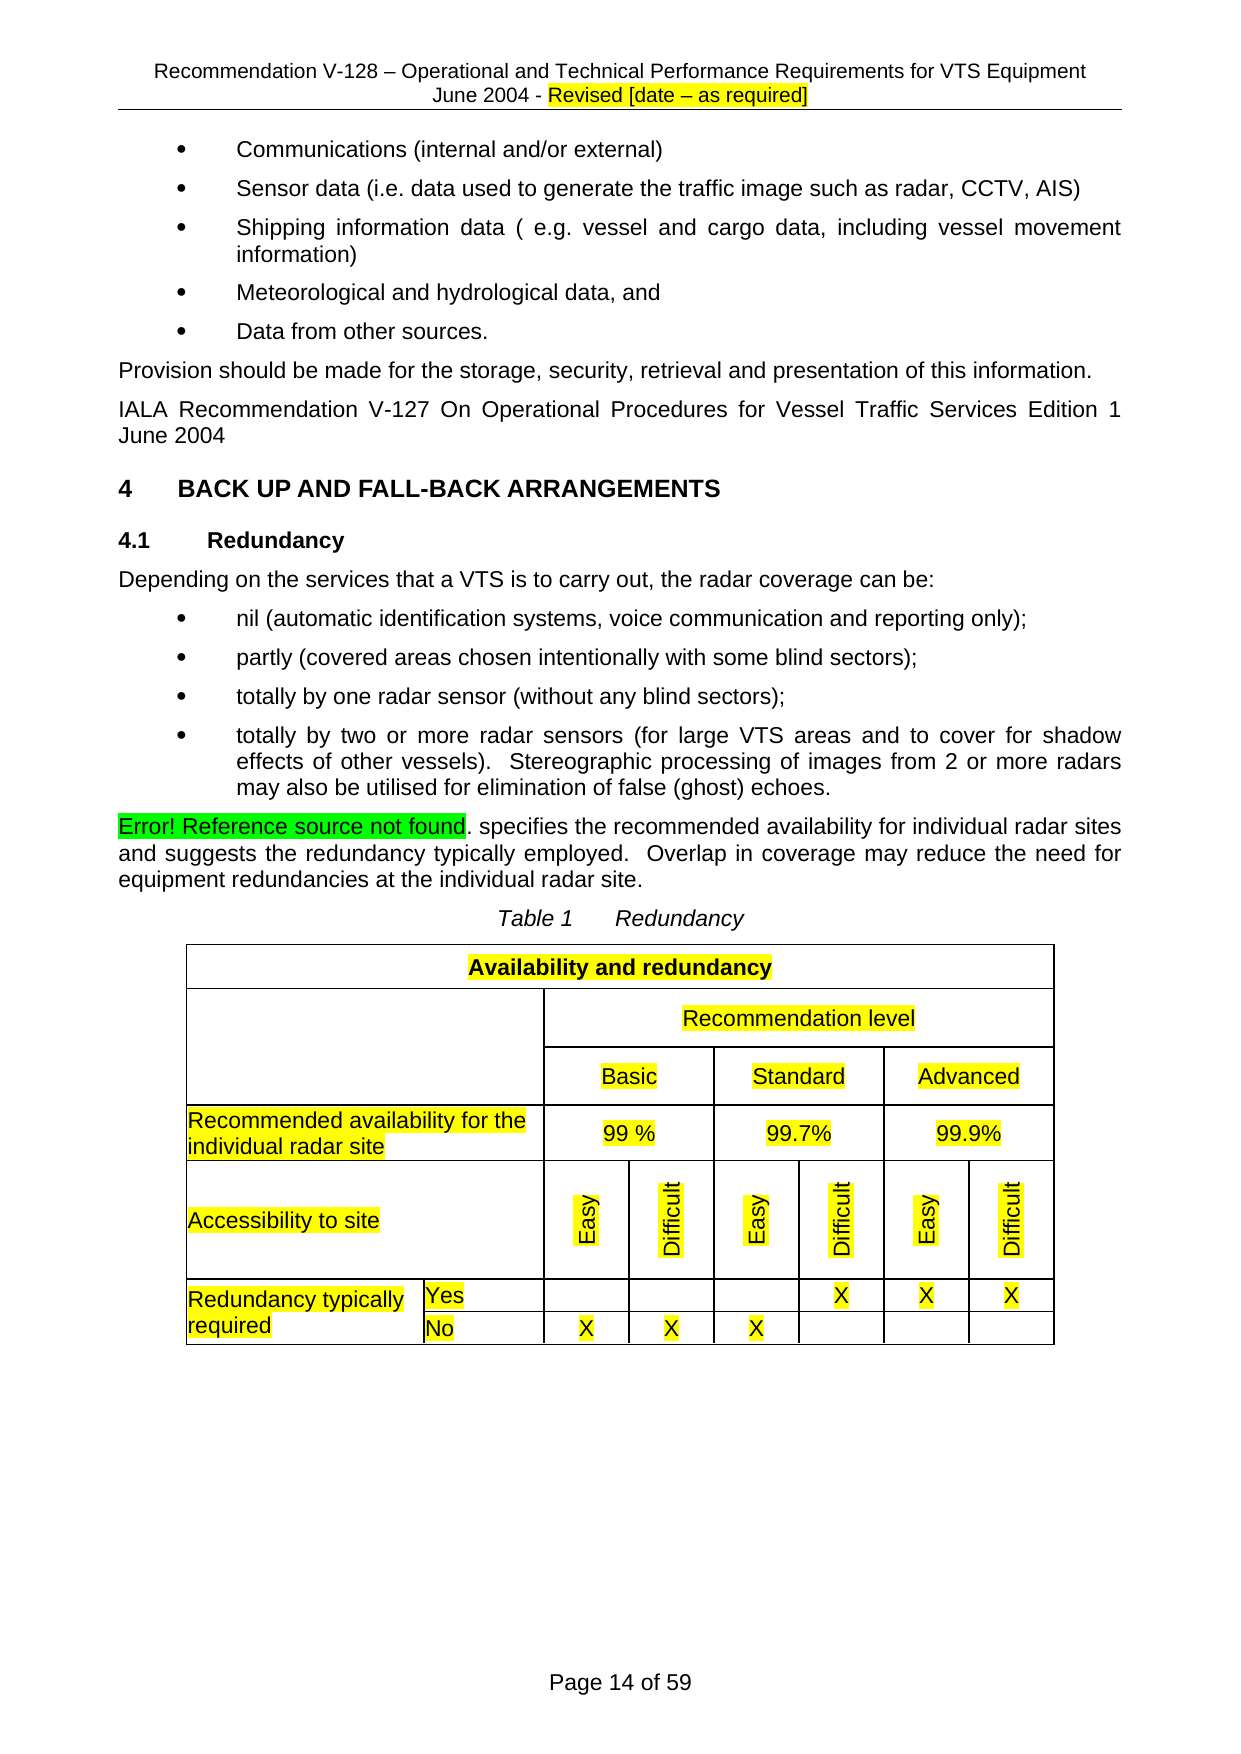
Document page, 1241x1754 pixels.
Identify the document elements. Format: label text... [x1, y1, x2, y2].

table_cell Standard [715, 1048, 883, 1104]
text partly (covered areas chosen intentionally with some blind sectors); [177, 644, 1122, 670]
subtitle Redundancy [118, 527, 1122, 554]
table_cell No [425, 1312, 543, 1343]
table_cell X [545, 1312, 628, 1343]
table_cell Easy [715, 1161, 798, 1278]
table_cell Difficult [630, 1161, 713, 1278]
text Data from other sources. [177, 318, 1122, 344]
text IALA Recommendation V-127 On Operational Procedures for Vessel Traffic Services Edition 1 June 2004 [118, 396, 1122, 449]
table_cell [545, 1280, 628, 1311]
table_cell Easy [885, 1161, 968, 1278]
text totally by two or more radar sensors (for large VTS areas and to cover for shadow effects of other vessels). Stereographic processing of images from 2 or more radars may also be utilised for elimination of false (ghost) echoes. [177, 722, 1122, 801]
table_cell 99 % [545, 1106, 713, 1160]
text nil (automatic identification systems, voice communication and reporting only); [177, 605, 1122, 631]
text Redundancy [118, 905, 1122, 931]
table_cell [715, 1280, 798, 1311]
table_cell [885, 1312, 968, 1343]
table_cell X [800, 1280, 883, 1311]
text Sensor data (i.e. data used to generate the traffic image such as radar, CCTV, AIS) [177, 175, 1122, 202]
table_cell Basic [545, 1048, 713, 1104]
text Error! Reference source not found. specifies the recommended availability for individual radar sites and suggests the redundancy typically employed. Overlap in coverage may reduce the need for equipment redundancies at the individual radar site. [118, 813, 1122, 892]
table_cell Yes [425, 1280, 543, 1311]
table_cell Redundancy typically required [187, 1280, 423, 1343]
table_header Availability and redundancy [187, 945, 1053, 987]
table_cell [187, 989, 543, 1104]
table_cell Recommendation level [545, 989, 1053, 1046]
text Communications (internal and/or external) [177, 136, 1122, 163]
table_cell Easy [545, 1161, 628, 1278]
table_cell [630, 1280, 713, 1311]
table_cell X [630, 1312, 713, 1343]
table_cell Advanced [885, 1048, 1053, 1104]
table_cell [970, 1312, 1053, 1343]
subtitle Back up and fall-back arrangements [118, 474, 1122, 502]
table_cell [800, 1312, 883, 1343]
table_cell Difficult [970, 1161, 1053, 1278]
table_cell X [715, 1312, 798, 1343]
text Meteorological and hydrological data, and [177, 279, 1122, 306]
table_cell X [970, 1280, 1053, 1311]
table_cell Accessibility to site [187, 1161, 543, 1278]
text Shipping information data ( e.g. vessel and cargo data, including vessel movement information) [177, 214, 1122, 267]
text Provision should be made for the storage, security, retrieval and presentation of this information. [118, 357, 1122, 383]
table_cell 99.7% [715, 1106, 883, 1160]
text totally by one radar sensor (without any blind sectors); [177, 683, 1122, 709]
text Depending on the services that a VTS is to carry out, the radar coverage can be: [118, 566, 1122, 593]
table_cell X [885, 1280, 968, 1311]
table_cell Difficult [800, 1161, 883, 1278]
table_cell Recommended availability for the individual radar site [187, 1106, 543, 1160]
table_cell 99.9% [885, 1106, 1053, 1160]
